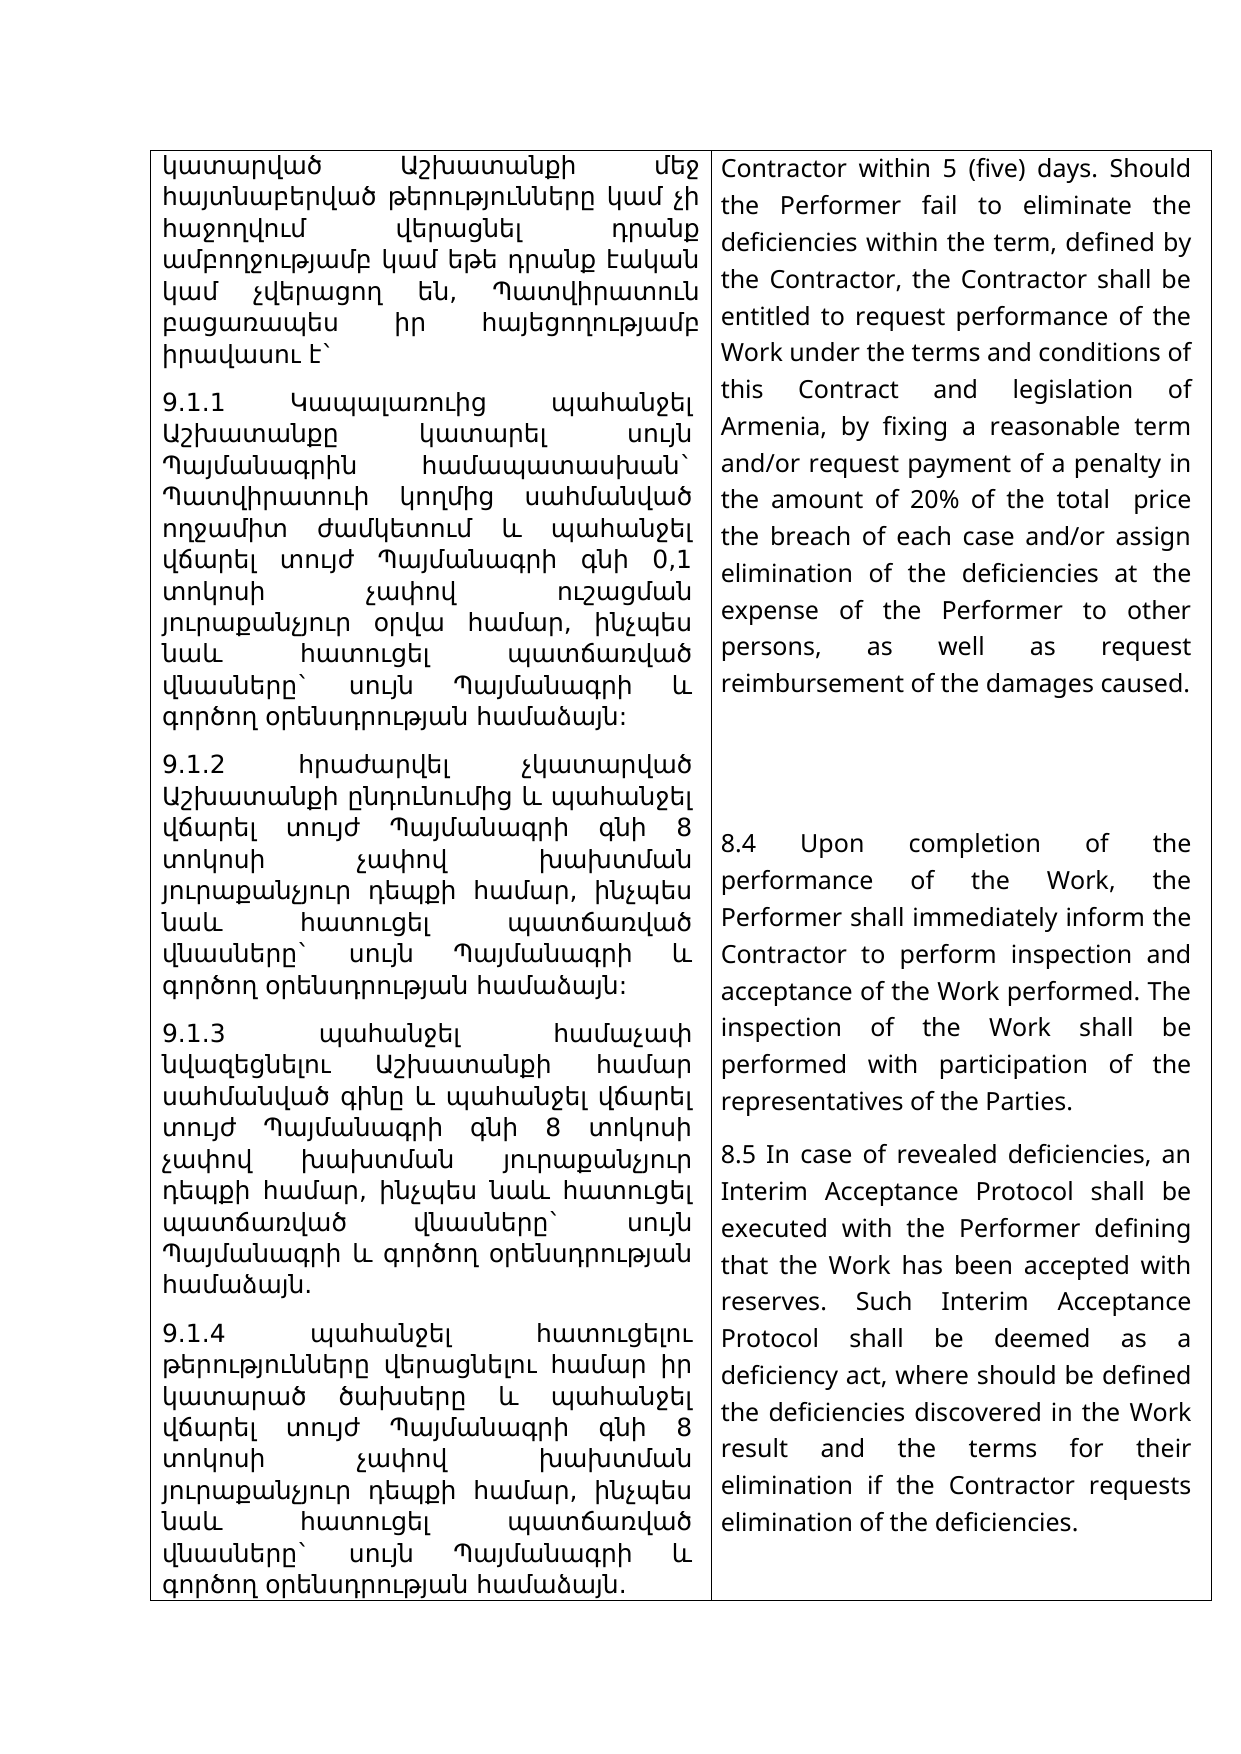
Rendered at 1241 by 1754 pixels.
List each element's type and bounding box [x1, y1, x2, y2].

table_header [151, 151, 711, 1599]
table_header [712, 151, 1211, 1599]
